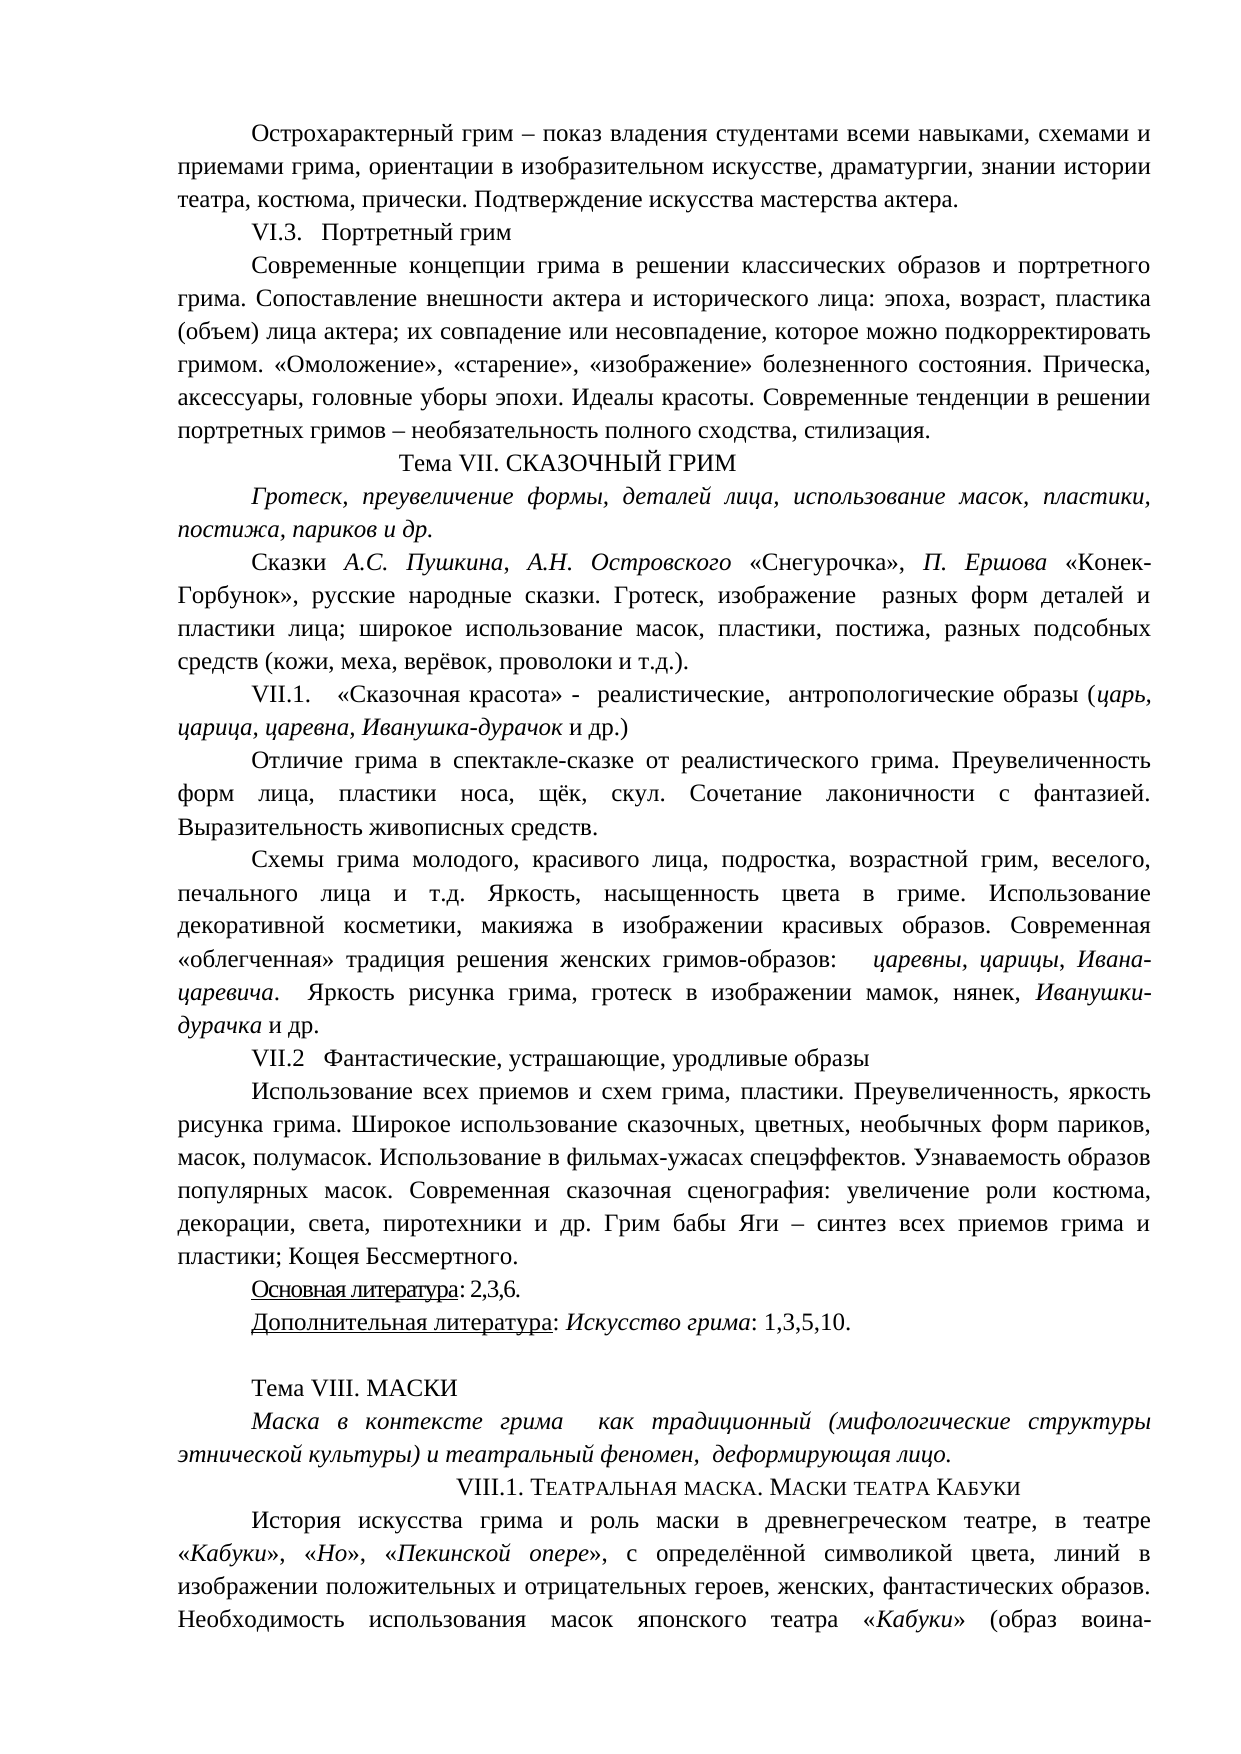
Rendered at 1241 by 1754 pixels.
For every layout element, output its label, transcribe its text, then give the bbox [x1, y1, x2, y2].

text Схемы грима молодого, красивого лица, подростка, возрастной грим, веселого, печального лица и т.д. Яркость, насыщенность цвета в гриме. Использование декоративной косметики, макияжа в изображении красивых образов. Современная «облегченная» традиция решения женских гримов-образов: царевны, царицы, Ивана-царевича. Яркость рисунка грима, гротеск в изображении мамок, нянек, Иванушки-дурачка и др. [177, 844, 1152, 1038]
text Острохарактерный грим – показ владения студентами всеми навыками, схемами и приемами грима, ориентации в изобразительном искусстве, драматургии, знании истории театра, костюма, прически. Подтверждение искусства мастерства актера. [177, 118, 1152, 213]
text Дополнительная литература: Искусство грима: 1,3,5,10. [177, 1307, 1152, 1336]
text Гротеск, преувеличение формы, деталей лица, использование масок, пластики, постижа, париков и др. [177, 481, 1152, 543]
text Тема VIII. МАСКИ [177, 1373, 1152, 1402]
text VI.3. Портретный грим [177, 217, 1152, 246]
text VIII.1. Театральная маска. Маски театра Кабуки [177, 1472, 1152, 1501]
text Использование всех приемов и схем грима, пластики. Преувеличенность, яркость рисунка грима. Широкое использование сказочных, цветных, необычных форм париков, масок, полумасок. Использование в фильмах-ужасах спецэффектов. Узнаваемость образов популярных масок. Современная сказочная сценография: увеличение роли костюма, декорации, света, пиротехники и др. Грим бабы Яги – синтез всех приемов грима и пластики; Кощея Бессмертного. [177, 1076, 1152, 1269]
text Тема VII. СКАЗОЧНЫЙ ГРИМ [177, 448, 1152, 477]
text VII.2 Фантастические, устрашающие, уродливые образы [177, 1043, 1152, 1071]
text Отличие грима в спектакле-сказке от реалистического грима. Преувеличенность форм лица, пластики носа, щёк, скул. Сочетание лаконичности с фантазией. Выразительность живописных средств. [177, 746, 1152, 840]
text Маска в контексте грима как традиционный (мифологические структуры этнической культуры) и театральный феномен, деформирующая лицо. [177, 1406, 1152, 1468]
text VII.1. «Сказочная красота» - реалистические, антропологические образы (царь, царица, царевна, Иванушка-дурачок и др.) [177, 679, 1152, 741]
text Современные концепции грима в решении классических образов и портретного грима. Сопоставление внешности актера и исторического лица: эпоха, возраст, пластика (объем) лица актера; их совпадение или несовпадение, которое можно подкорректировать гримом. «Омоложение», «старение», «изображение» болезненного состояния. Прическа, аксессуары, головные уборы эпохи. Идеалы красоты. Современные тенденции в решении портретных гримов – необязательность полного сходства, стилизация. [177, 250, 1152, 444]
title Основная литература: 2,3,6. [177, 1274, 1152, 1303]
text Сказки А.С. Пушкина, А.Н. Островского «Снегурочка», П. Ершова «Конек-Горбунок», русские народные сказки. Гротеск, изображение разных форм деталей и пластики лица; широкое использование масок, пластики, постижа, разных подсобных средств (кожи, меха, верёвок, проволоки и т.д.). [177, 547, 1152, 675]
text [177, 1505, 1152, 1633]
